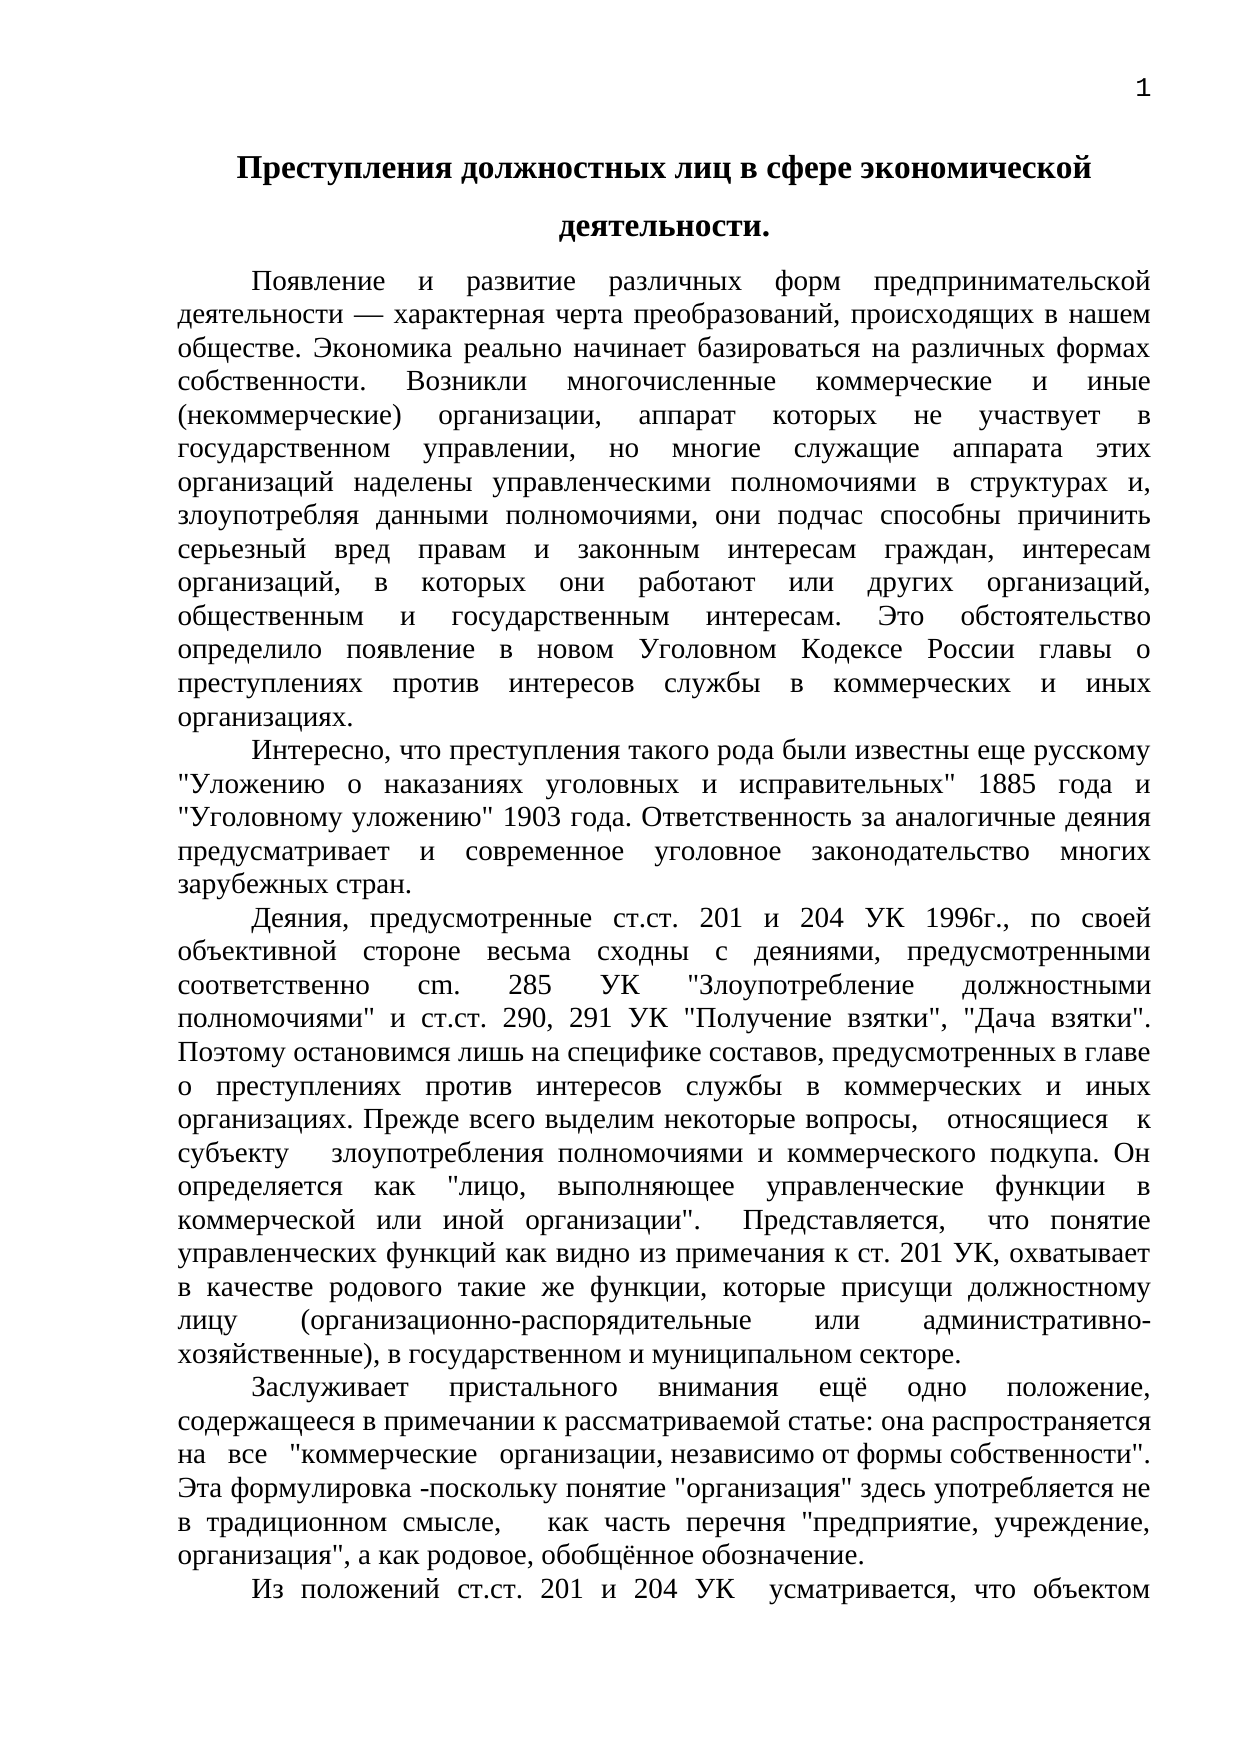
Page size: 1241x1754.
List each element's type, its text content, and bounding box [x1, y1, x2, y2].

text Деяния, предусмотренные ст.ст. 201 и 204 УК 1996г., по своей объективной стороне весьма сходны с деяниями, предусмотренными соответственно cm. 285 УК "Злоупотребление должностными полномочиями" и ст.ст. 290, 291 УК "Получение взятки", "Дача взятки". Поэтому остановимся лишь на специфике составов, предусмотренных в главе о преступлениях против интересов службы в коммерческих и иных организациях. Прежде всего выделим некоторые вопросы, относящиеся к субъекту злоупотребления полномочиями и коммерческого подкупа. Он определяется как "лицо, выполняющее управленческие функции в коммерческой или иной организации". Представляется, что понятие управленческих функций как видно из примечания к ст. 201 УК, охватывает в качестве родового такие же функции, которые присущи должностному лицу (организационно-распорядительные или административно-хозяйственные), в государственном и муниципальном секторе. [177, 900, 1152, 1369]
subtitle Преступления должностных лиц в сфере экономической деятельности. [177, 148, 1152, 243]
text Интересно, что преступления такого рода были известны еще русскому "Уложению о наказаниях уголовных и исправительных" 1885 года и "Уголовному уложению" 1903 года. Ответственность за аналогичные деяния предусматривает и современное уголовное законодательство многих зарубежных стран. [177, 732, 1152, 900]
text Появление и развитие различных форм предпринимательской деятельности — характерная черта преобразований, происходящих в нашем обществе. Экономика реально начинает базироваться на различных формах собственности. Возникли многочисленные коммерческие и иные (некоммерческие) организации, аппарат которых не участвует в государственном управлении, но многие служащие аппарата этих организаций наделены управленческими полномочиями в структурах и, злоупотребляя данными полномочиями, они подчас способны причинить серьезный вред правам и законным интересам граждан, интересам организаций, в которых они работают или других организаций, общественным и государственным интересам. Это обстоятельство определило появление в новом Уголовном Кодексе России главы о преступлениях против интересов службы в коммерческих и иных организациях. [177, 263, 1152, 732]
text Заслуживает пристального внимания ещё одно положение, содержащееся в примечании к рассматриваемой статье: она распространяется на все "коммерческие организации, независимо от формы собственности". Эта формулировка -поскольку понятие "организация" здесь употребляется не в традиционном смысле, как часть перечня "предприятие, учреждение, организация", а как родовое, обобщённое обозначение. [177, 1369, 1152, 1571]
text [177, 1571, 1152, 1604]
